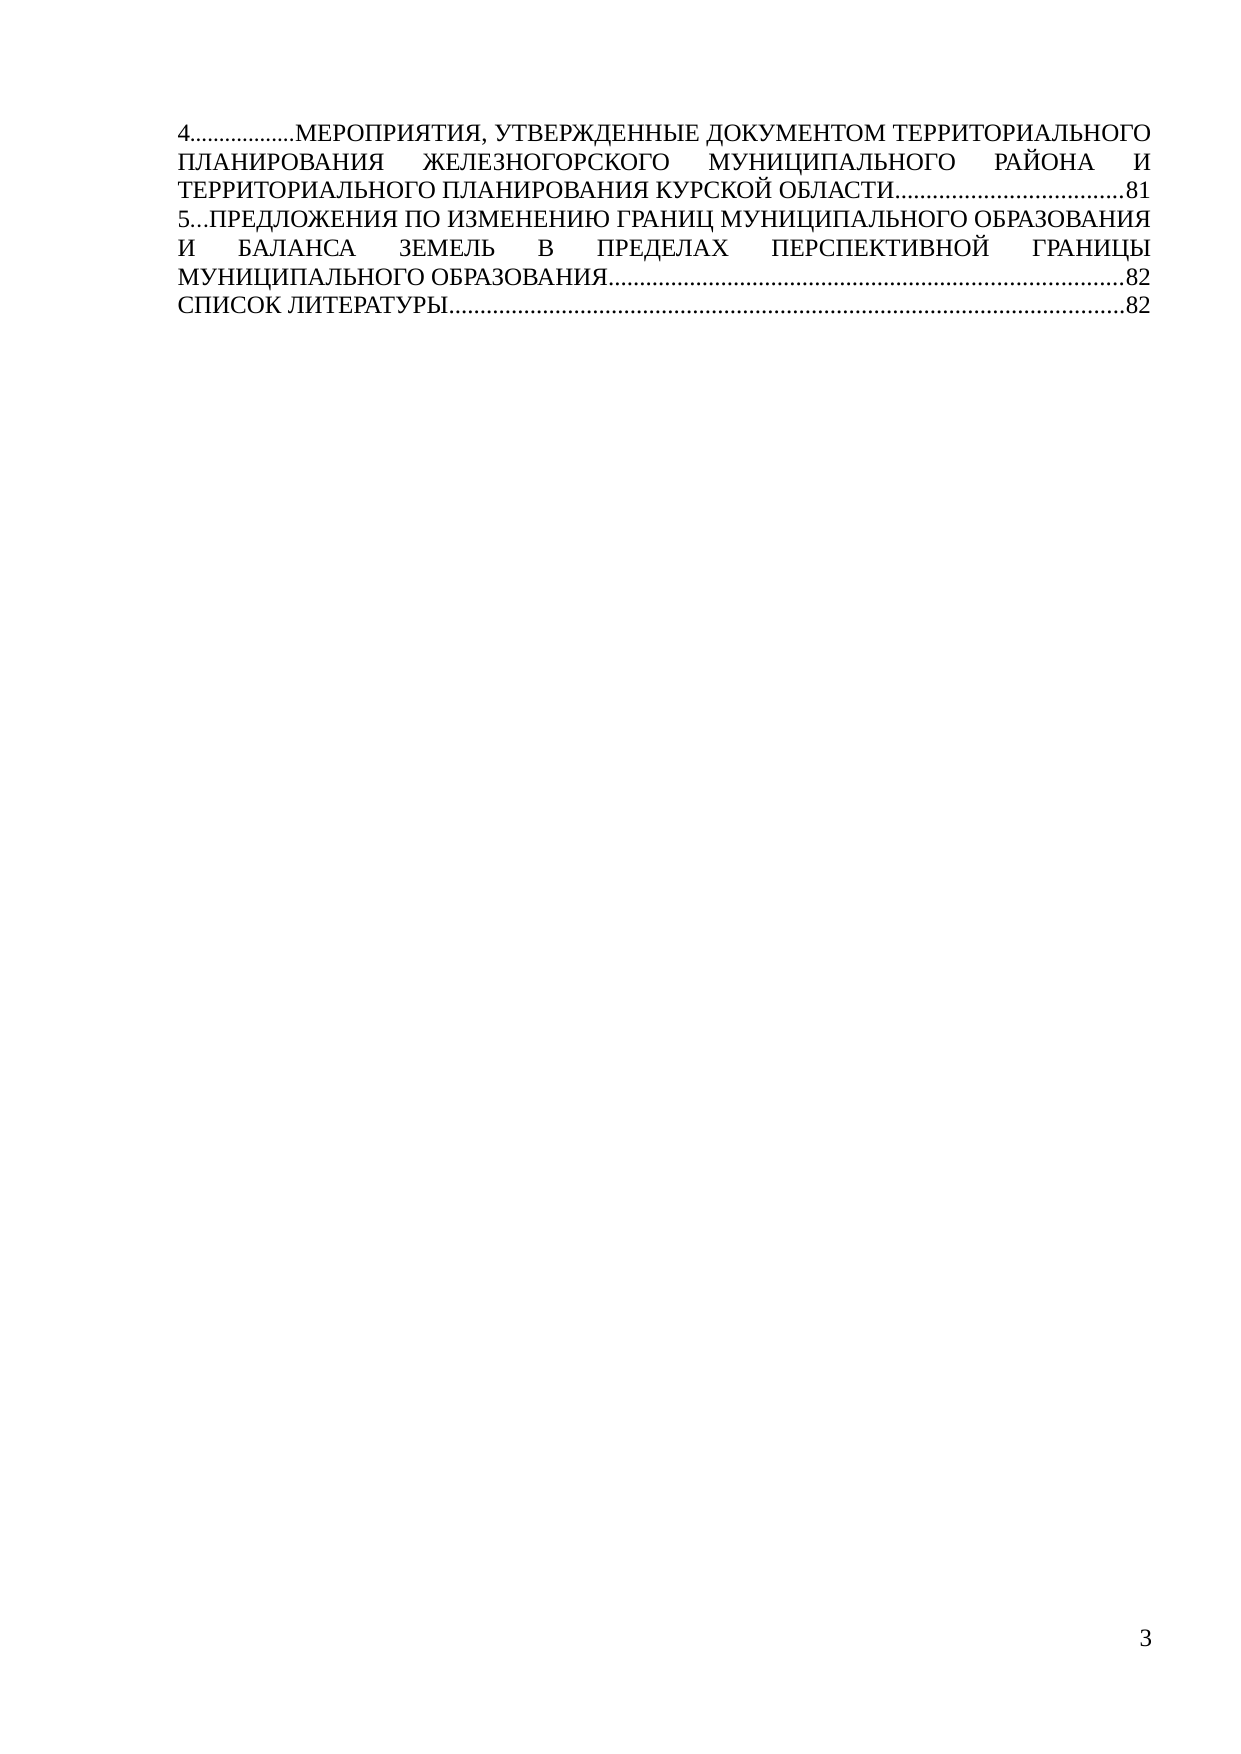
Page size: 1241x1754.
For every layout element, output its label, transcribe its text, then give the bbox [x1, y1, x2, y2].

text СПИСОК ЛИТЕРАТУРЫ 82 [177, 291, 1152, 319]
text 4 МЕРОПРИЯТИЯ, УТВЕРЖДЕННЫЕ ДОКУМЕНТОМ ТЕРРИТОРИАЛЬНОГО ПЛАНИРОВАНИЯ ЖЕЛЕЗНОГОРСКОГО МУНИЦИПАЛЬНОГО РАЙОНА И ТЕРРИТОРИАЛЬНОГО ПЛАНИРОВАНИЯ КУРСКОЙ ОБЛАСТИ 81 [177, 118, 1152, 204]
text 5 ПРЕДЛОЖЕНИЯ ПО ИЗМЕНЕНИЮ ГРАНИЦ МУНИЦИПАЛЬНОГО ОБРАЗОВАНИЯ И БАЛАНСА ЗЕМЕЛЬ В ПРЕДЕЛАХ ПЕРСПЕКТИВНОЙ ГРАНИЦЫ МУНИЦИПАЛЬНОГО ОБРАЗОВАНИЯ 82 [177, 204, 1152, 291]
